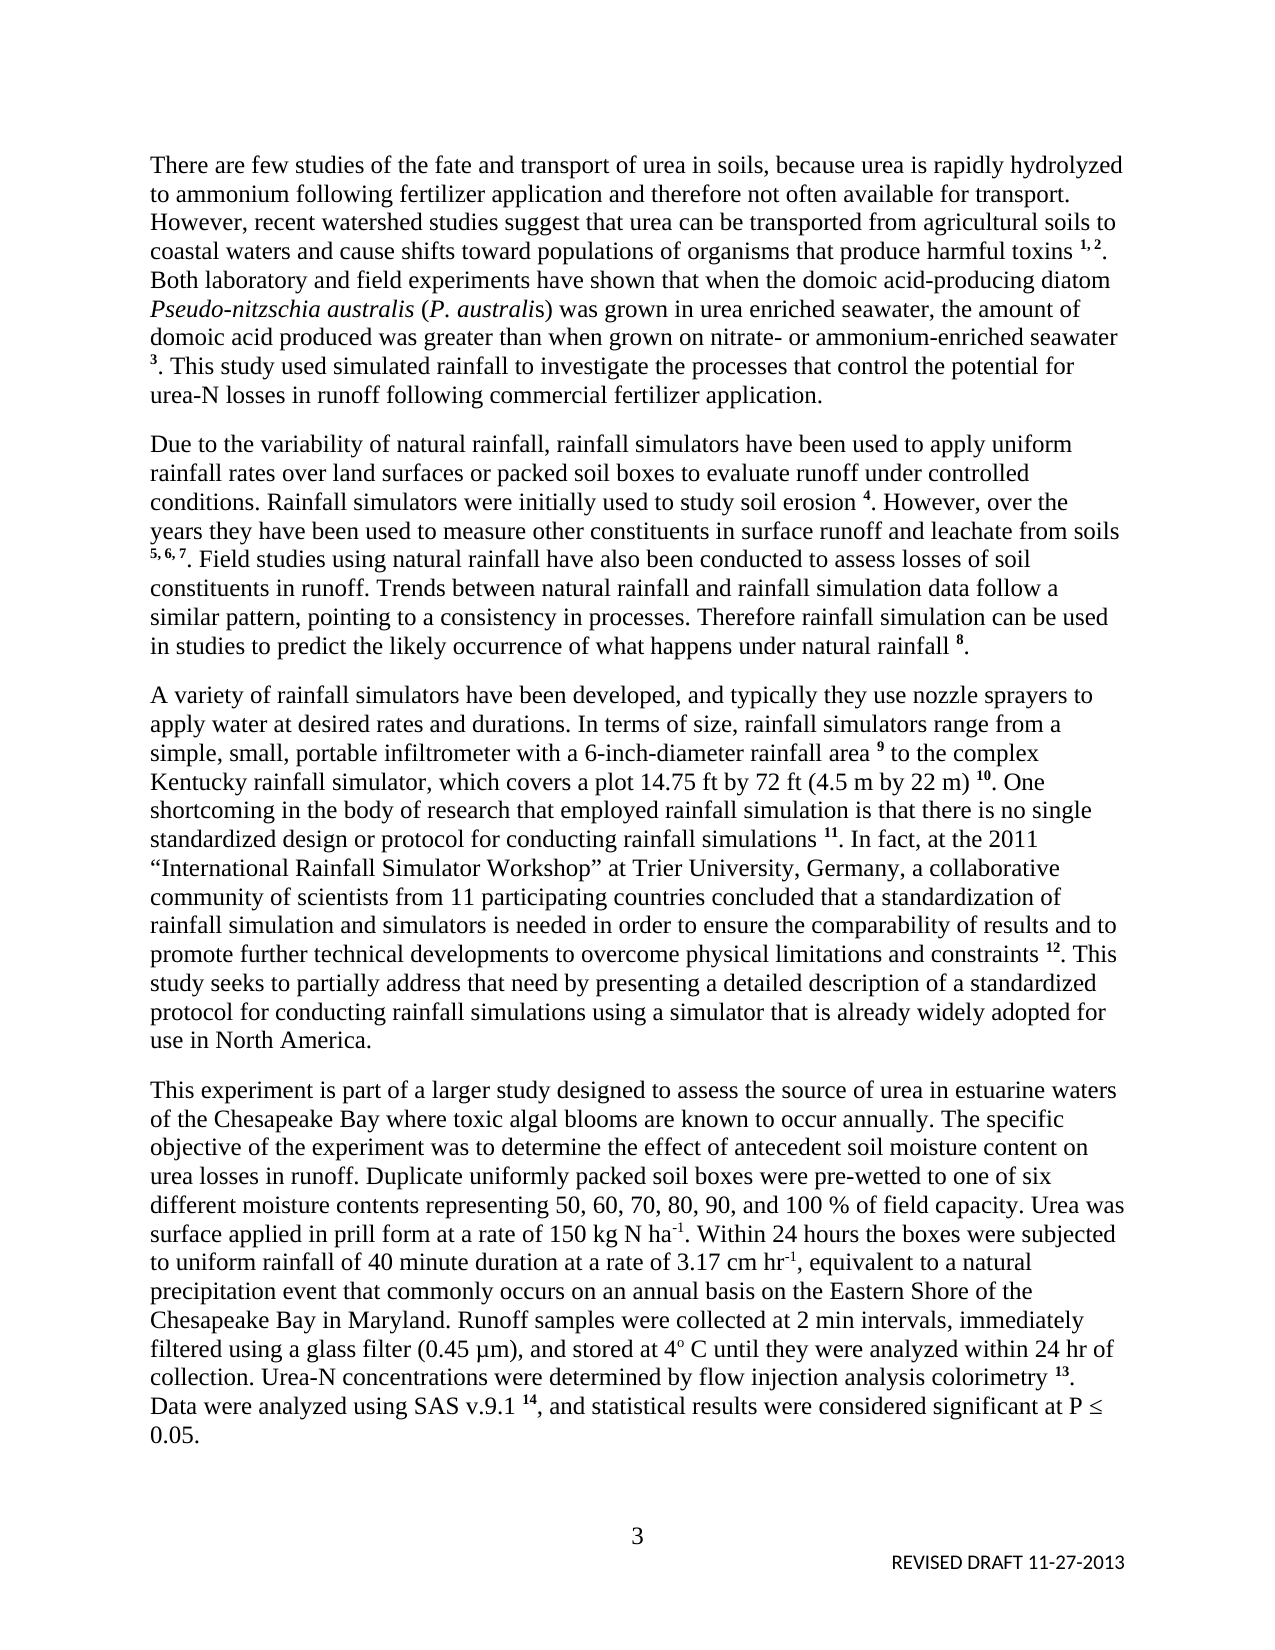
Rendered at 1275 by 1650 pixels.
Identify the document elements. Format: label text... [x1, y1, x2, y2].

text A variety of rainfall simulators have been developed, and typically they use nozzle sprayers to apply water at desired rates and durations. In terms of size, rainfall simulators range from a simple, small, portable infiltrometer with a 6-inch-diameter rainfall area 9 to the complex Kentucky rainfall simulator, which covers a plot 14.75 ft by 72 ft (4.5 m by 22 m) 10. One shortcoming in the body of research that employed rainfall simulation is that there is no single standardized design or protocol for conducting rainfall simulations 11. In fact, at the 2011 “International Rainfall Simulator Workshop” at Trier University, Germany, a collaborative community of scientists from 11 participating countries concluded that a standardization of rainfall simulation and simulators is needed in order to ensure the comparability of results and to promote further technical developments to overcome physical limitations and constraints 12. This study seeks to partially address that need by presenting a detailed description of a standardized protocol for conducting rainfall simulations using a simulator that is already widely adopted for use in North America. [150, 680, 1125, 1054]
text There are few studies of the fate and transport of urea in soils, because urea is rapidly hydrolyzed to ammonium following fertilizer application and therefore not often available for transport. However, recent watershed studies suggest that urea can be transported from agricultural soils to coastal waters and cause shifts toward populations of organisms that produce harmful toxins 1, 2. Both laboratory and field experiments have shown that when the domoic acid-producing diatom Pseudo-nitzschia australis (P. australis) was grown in urea enriched seawater, the amount of domoic acid produced was greater than when grown on nitrate- or ammonium-enriched seawater 3. This study used simulated rainfall to investigate the processes that control the potential for urea-N losses in runoff following commercial fertilizer application. [150, 150, 1125, 409]
text Due to the variability of natural rainfall, rainfall simulators have been used to apply uniform rainfall rates over land surfaces or packed soil boxes to evaluate runoff under controlled conditions. Rainfall simulators were initially used to study soil erosion 4. However, over the years they have been used to measure other constituents in surface runoff and leachate from soils 5, 6, 7. Field studies using natural rainfall have also been conducted to assess losses of soil constituents in runoff. Trends between natural rainfall and rainfall simulation data follow a similar pattern, pointing to a consistency in processes. Therefore rainfall simulation can be used in studies to predict the likely occurrence of what happens under natural rainfall 8. [150, 429, 1125, 659]
text This experiment is part of a larger study designed to assess the source of urea in estuarine waters of the Chesapeake Bay where toxic algal blooms are known to occur annually. The specific objective of the experiment was to determine the effect of antecedent soil moisture content on urea losses in runoff. Duplicate uniformly packed soil boxes were pre-wetted to one of six different moisture contents representing 50, 60, 70, 80, 90, and 100 % of field capacity. Urea was surface applied in prill form at a rate of 150 kg N ha-1. Within 24 hours the boxes were subjected to uniform rainfall of 40 minute duration at a rate of 3.17 cm hr-1, equivalent to a natural precipitation event that commonly occurs on an annual basis on the Eastern Shore of the Chesapeake Bay in Maryland. Runoff samples were collected at 2 min intervals, immediately filtered using a glass filter (0.45 µm), and stored at 4o C until they were analyzed within 24 hr of collection. Urea-N concentrations were determined by flow injection analysis colorimetry 13. Data were analyzed using SAS v.9.1 14, and statistical results were considered significant at P ≤ 0.05. [150, 1075, 1125, 1449]
